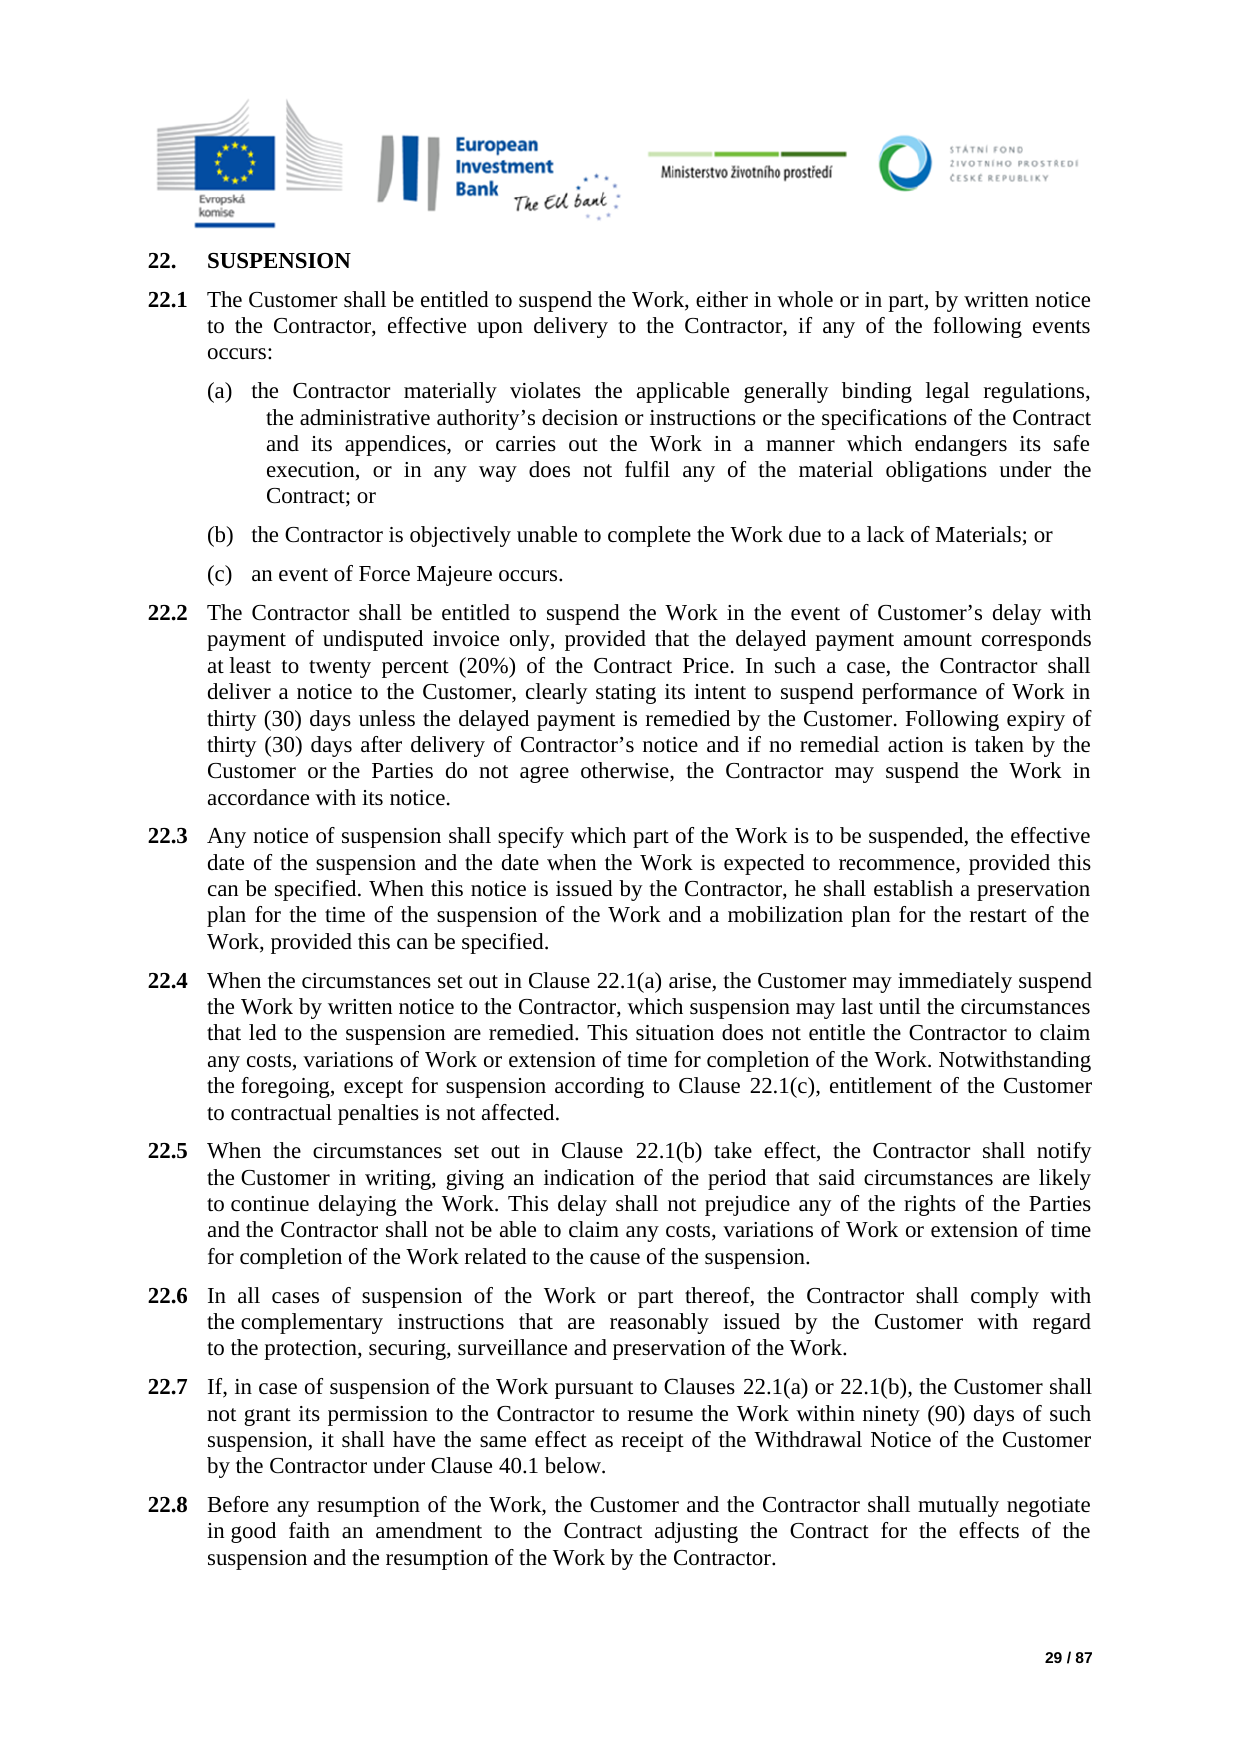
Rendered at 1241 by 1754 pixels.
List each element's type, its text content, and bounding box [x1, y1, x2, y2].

text The Customer shall be entitled to suspend the Work, either in whole or in part, by written notice to the Contractor, effective upon delivery to the Contractor, if any of the following events occurs: [148, 286, 1092, 365]
picture [147, 87, 1093, 235]
text If, in case of suspension of the Work pursuant to Clauses 22.1(a) or 22.1(b), the Customer shall not grant its permission to the Contractor to resume the Work within ninety (90) days of such suspension, it shall have the same effect as receipt of the Withdrawal Notice of the Customer by the Contractor under Clause 40.1 below. [148, 1373, 1092, 1479]
text Before any resumption of the Work, the Customer and the Contractor shall mutually negotiate in good faith an amendment to the Contract adjusting the Contract for the effects of the suspension and the resumption of the Work by the Contractor. [148, 1491, 1092, 1570]
text SUSPENSION [148, 247, 1092, 273]
text When the circumstances set out in Clause 22.1(b) take effect, the Contractor shall notify the Customer in writing, giving an indication of the period that said circumstances are likely to continue delaying the Work. This delay shall not prejudice any of the rights of the Parties and the Contractor shall not be able to claim any costs, variations of Work or extension of time for completion of the Work related to the cause of the suspension. [148, 1137, 1092, 1269]
text the Contractor materially violates the applicable generally binding legal regulations, the administrative authority’s decision or instructions or the specifications of the Contract and its appendices, or carries out the Work in a manner which endangers its safe execution, or in any way does not fulfil any of the material obligations under the Contract; or [207, 377, 1092, 509]
text When the circumstances set out in Clause 22.1(a) arise, the Customer may immediately suspend the Work by written notice to the Contractor, which suspension may last until the circumstances that led to the suspension are remedied. This situation does not entitle the Contractor to claim any costs, variations of Work or extension of time for completion of the Work. Notwithstanding the foregoing, except for suspension according to Clause 22.1(c), entitlement of the Customer to contractual penalties is not affected. [148, 967, 1092, 1125]
text an event of Force Majeure occurs. [207, 560, 1092, 587]
text the Contractor is objectively unable to complete the Work due to a lack of Materials; or [207, 521, 1092, 548]
text Any notice of suspension shall specify which part of the Work is to be suspended, the effective date of the suspension and the date when the Work is expected to recommence, provided this can be specified. When this notice is issued by the Contractor, he shall establish a preservation plan for the time of the suspension of the Work and a mobilization plan for the restart of the Work, provided this can be specified. [148, 822, 1092, 954]
text In all cases of suspension of the Work or part thereof, the Contractor shall comply with the complementary instructions that are reasonably issued by the Customer with regard to the protection, securing, surveillance and preservation of the Work. [148, 1282, 1092, 1361]
text The Contractor shall be entitled to suspend the Work in the event of Customer’s delay with payment of undisputed invoice only, provided that the delayed payment amount corresponds at least to twenty percent (20%) of the Contract Price. In such a case, the Contractor shall deliver a notice to the Customer, clearly stating its intent to suspend performance of Work in thirty (30) days unless the delayed payment is remedied by the Customer. Following expiry of thirty (30) days after delivery of Contractor’s notice and if no remedial action is taken by the Customer or the Parties do not agree otherwise, the Contractor may suspend the Work in accordance with its notice. [148, 599, 1092, 810]
